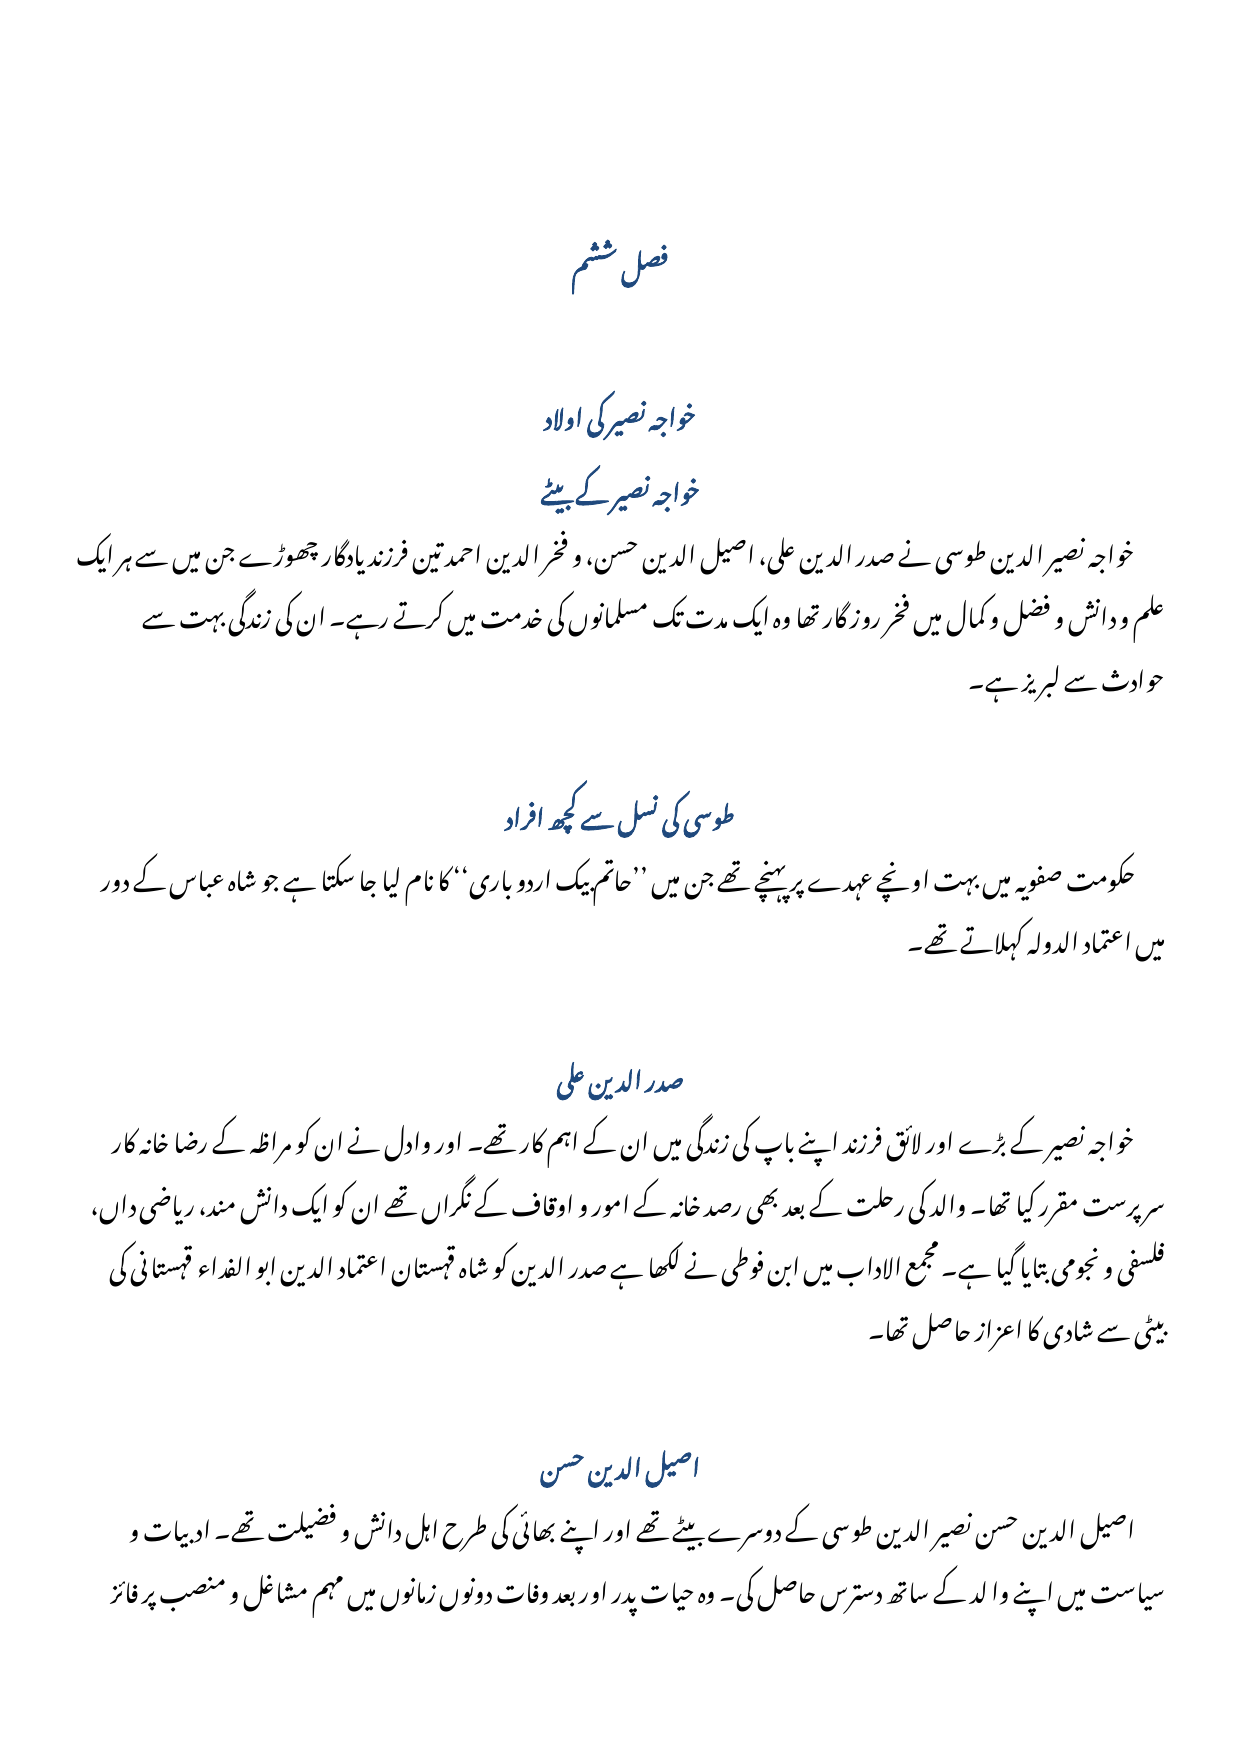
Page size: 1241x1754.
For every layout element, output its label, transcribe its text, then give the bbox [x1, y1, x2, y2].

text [75, 1494, 1165, 1619]
subtitle خواجہ نصیر کے بیٹے [75, 456, 1165, 519]
text خواجہ نصیر الدین طوسی نے صدر الدین علی، اصیل الدین حسن، و فخر الدین احمد تین فرزند یادگار چھوڑے جن میں سے ہر ایک علم و دانش و فضل و کمال میں فخر روز گار تھا وہ ایک مدت تک مسلمانوں کی خدمت میں کرتے رہے۔ ان کی زندگی بہت سے حوادث سے لبریز ہے۔ [75, 519, 1165, 706]
text حکومت صفویہ میں بہت اونچے عہدے پر پہنچے تھے جن میں ’’حاتم بیک اردو باری‘‘ کا نام لیا جا سکتا ہے جو شاہ عباس کے دور میں اعتماد الدولہ کہلاتے تھے۔ [75, 844, 1165, 969]
subtitle اصیل الدین حسن [75, 1431, 1165, 1494]
text خواجہ نصیر کے بڑے اور لائق فرزند اپنے باپ کی زندگی میں ان کے اہم کار تھے۔ اور وادل نے ان کو مراظہ کے رضا خانہ کار سرپرست مقرر کیا تھا۔ والد کی رحلت کے بعد بھی رصد خانہ کے امور و اوقاف کے نگراں تھے ان کو ایک دانش مند، ریاضی داں، فلسفی و نجومی بتایا گیا ہے۔ مجمع الاداب میں ابن فوطی نے لکھا ہے صدر الدین کو شاہ قہستان اعتماد الدین ابو الفداء قہستانی کی بیٹی سے شادی کا اعزاز حاصل تھا۔ [75, 1106, 1165, 1356]
subtitle طوسی کی نسل سے کچھ افراد [75, 781, 1165, 844]
subtitle صدر الدین علی [75, 1044, 1165, 1106]
subtitle خواجہ نصیر کی اولاد [75, 381, 1165, 444]
subtitle فصل ششم [75, 231, 1165, 294]
